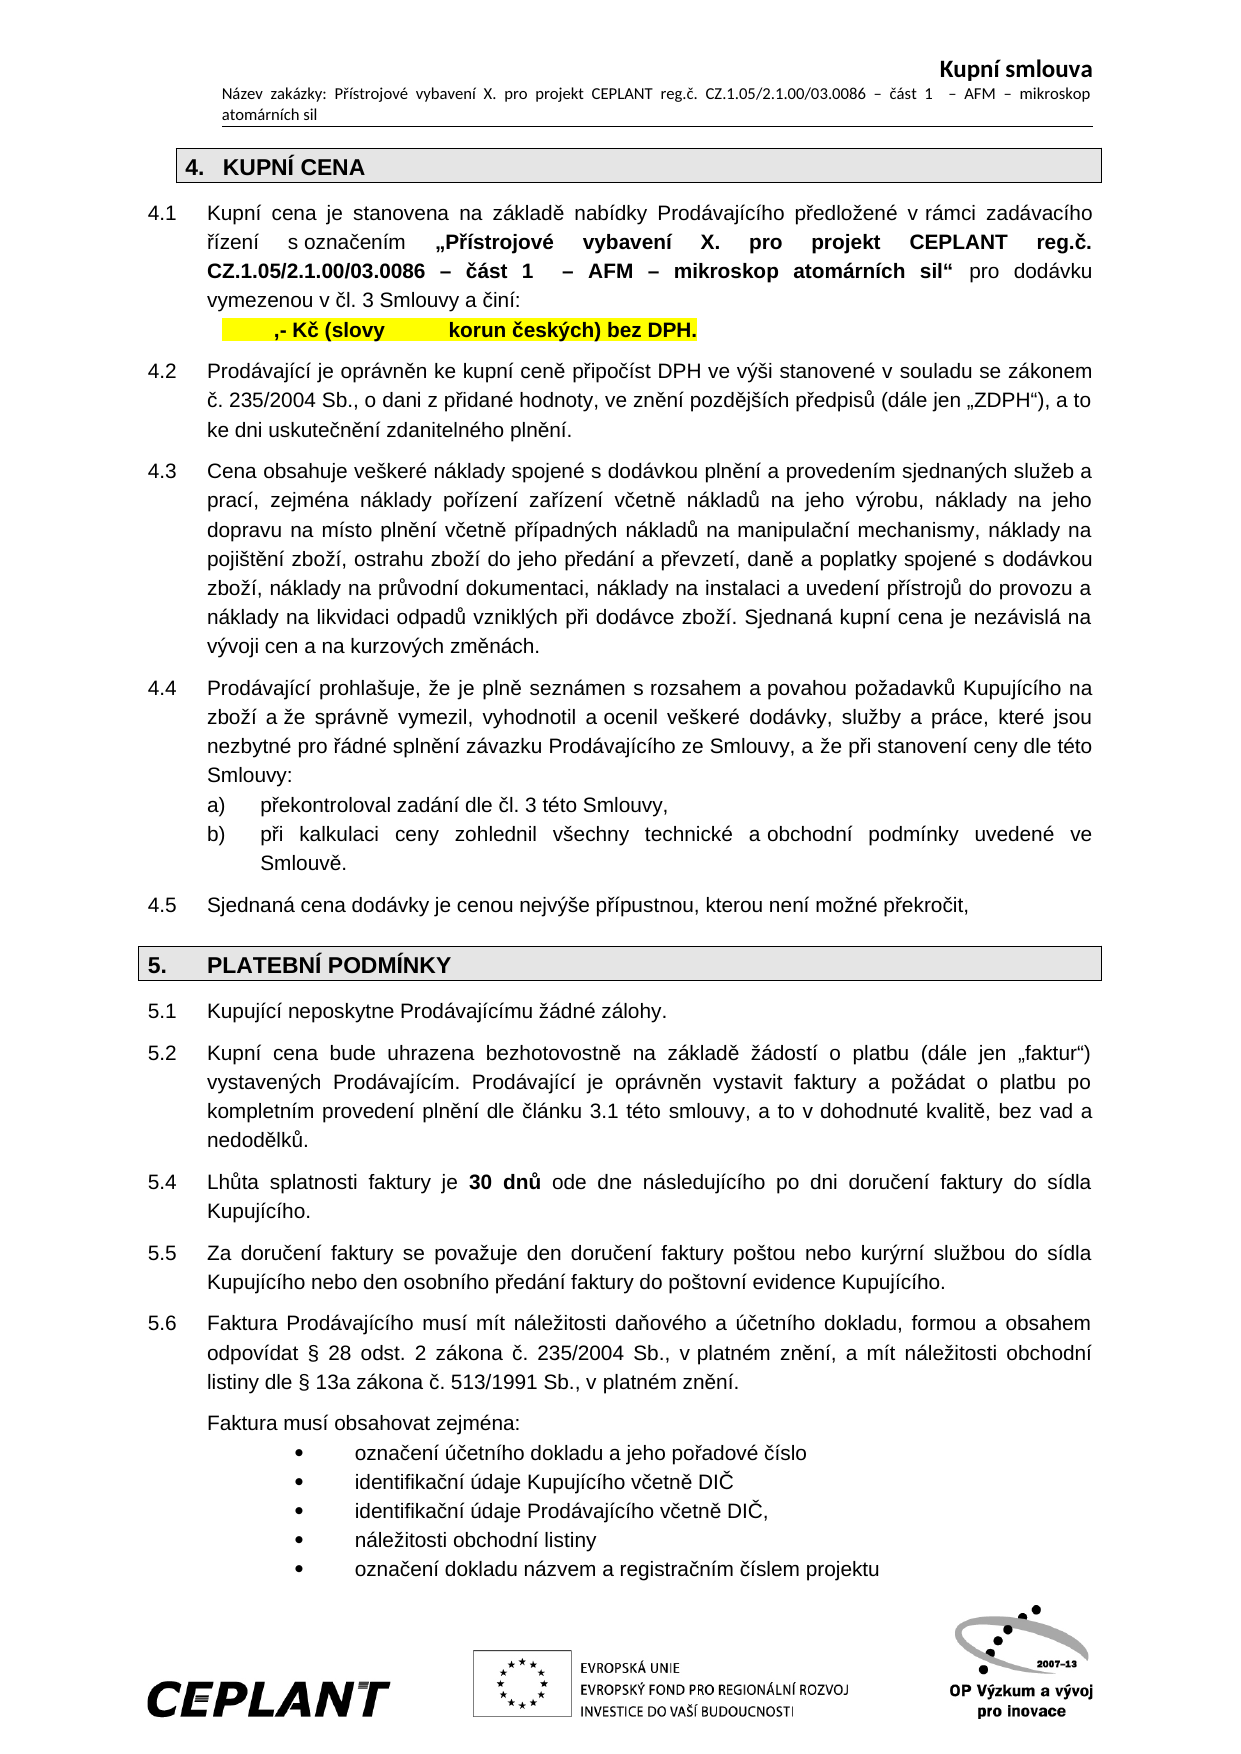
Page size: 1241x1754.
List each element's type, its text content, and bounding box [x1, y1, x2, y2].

subtitle 5.4 Lhůta splatnosti faktury je 30 dnů ode dne následujícího po dni doručení faktury do sídla Kupujícího. [148, 1164, 1093, 1223]
subtitle 5.2 Kupní cena bude uhrazena bezhotovostně na základě žádostí o platbu (dále jen „faktur“) vystavených Prodávajícím. Prodávající je oprávněn vystavit faktury a požádat o platbu po kompletním provedení plnění dle článku 3.1 této smlouvy, a to v dohodnuté kvalitě, bez vad a nedodělků. [148, 1035, 1093, 1152]
subtitle překontroloval zadání dle čl. 3 této Smlouvy, [207, 787, 1093, 816]
subtitle 4.5 Sjednaná cena dodávky je cenou nejvýše přípustnou, kterou není možné překročit, [148, 887, 1093, 916]
subtitle náležitosti obchodní listiny [295, 1523, 1093, 1552]
subtitle identifikační údaje Kupujícího včetně DIČ [295, 1464, 1093, 1493]
subtitle 4.1 Kupní cena je stanovena na základě nabídky Prodávajícího předložené v rámci zadávacího řízení s označením „Přístrojové vybavení X. pro projekt CEPLANT reg.č. CZ.1.05/2.1.00/03.0086 – část 1 – AFM – mikroskop atomárních sil“ pro dodávku vymezenou v čl. 3 Smlouvy a činí: [148, 196, 1093, 312]
subtitle 5.6 Faktura Prodávajícího musí mít náležitosti daňového a účetního dokladu, formou a obsahem odpovídat § 28 odst. 2 zákona č. 235/2004 Sb., v platném znění, a mít náležitosti obchodní listiny dle § 13a zákona č. 513/1991 Sb., v platném znění. [148, 1306, 1093, 1393]
subtitle 5.1 Kupující neposkytne Prodávajícímu žádné zálohy. [148, 993, 1093, 1023]
subtitle 4.2 Prodávající je oprávněn ke kupní ceně připočíst DPH ve výši stanovené v souladu se zákonem č. 235/2004 Sb., o dani z přidané hodnoty, ve znění pozdějších předpisů (dále jen „ZDPH“), a to ke dni uskutečnění zdanitelného plnění. [148, 354, 1093, 441]
subtitle označení účetního dokladu a jeho pořadové číslo [295, 1435, 1093, 1464]
subtitle označení dokladu názvem a registračním číslem projektu [295, 1552, 1093, 1581]
subtitle 4.3 Cena obsahuje veškeré náklady spojené s dodávkou plnění a provedením sjednaných služeb a prací, zejména náklady pořízení zařízení včetně nákladů na jeho výrobu, náklady na jeho dopravu na místo plnění včetně případných nákladů na manipulační mechanismy, náklady na pojištění zboží, ostrahu zboží do jeho předání a převzetí, daně a poplatky spojené s dodávkou zboží, náklady na průvodní dokumentaci, náklady na instalaci a uvedení přístrojů do provozu a náklady na likvidaci odpadů vzniklých při dodávce zboží. Sjednaná kupní cena je nezávislá na vývoji cen a na kurzových změnách. [148, 454, 1093, 658]
subtitle při kalkulaci ceny zohlednil všechny technické a obchodní podmínky uvedené ve Smlouvě. [207, 816, 1093, 875]
subtitle PLATEBNÍ PODMÍNKY [139, 947, 1101, 980]
subtitle 5.5 Za doručení faktury se považuje den doručení faktury poštou nebo kurýrní službou do sídla Kupujícího nebo den osobního předání faktury do poštovní evidence Kupujícího. [148, 1235, 1093, 1293]
text ,- Kč (slovy korun českých) bez DPH. [222, 312, 1093, 341]
subtitle 4.4 Prodávající prohlašuje, že je plně seznámen s rozsahem a povahou požadavků Kupujícího na zboží a že správně vymezil, vyhodnotil a ocenil veškeré dodávky, služby a práce, které jsou nezbytné pro řádné splnění závazku Prodávajícího ze Smlouvy, a že při stanovení ceny dle této Smlouvy: [148, 671, 1093, 787]
subtitle Faktura musí obsahovat zejména: [148, 1406, 1093, 1435]
subtitle KUPNÍ CENA [177, 149, 1101, 182]
subtitle identifikační údaje Prodávajícího včetně DIČ, [295, 1493, 1093, 1523]
picture [147, 1605, 1093, 1719]
